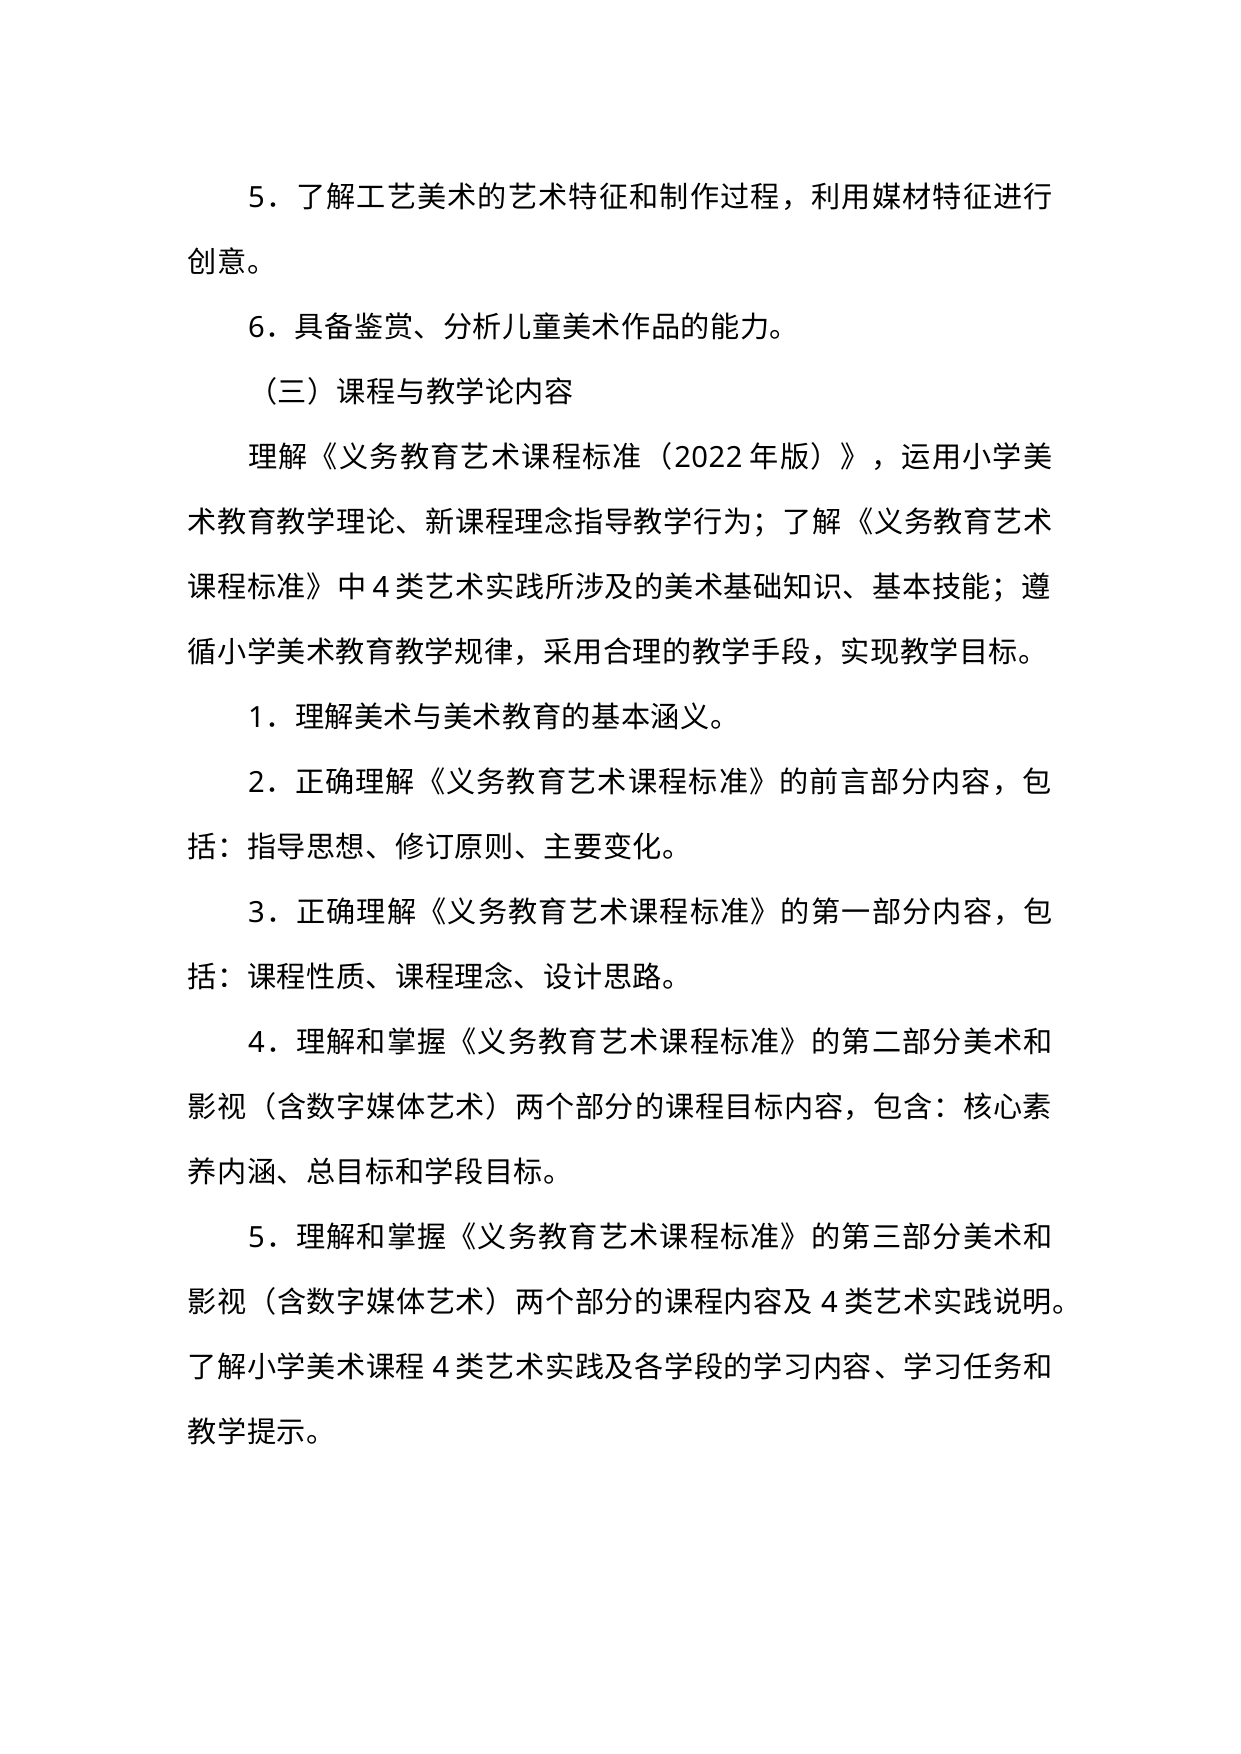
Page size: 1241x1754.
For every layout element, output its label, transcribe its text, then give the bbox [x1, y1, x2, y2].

text 6．具备鉴赏、分析儿童美术作品的能力。 [187, 292, 1053, 357]
text 5．了解工艺美术的艺术特征和制作过程，利用媒材特征进行创意。 [187, 162, 1053, 292]
list 正确理解《义务教育艺术课程标准》的前言部分内容，包括：指导思想、修订原则、主要变化。 [187, 747, 1053, 877]
text 理解《义务教育艺术课程标准（2022年版）》，运用小学美术教育教学理论、新课程理念指导教学行为；了解《义务教育艺术课程标准》中4类艺术实践所涉及的美术基础知识、基本技能；遵循小学美术教育教学规律，采用合理的教学手段，实现教学目标。 [187, 422, 1053, 682]
text 5．理解和掌握《义务教育艺术课程标准》的第三部分美术和影视（含数字媒体艺术）两个部分的课程内容及4类艺术实践说明。了解小学美术课程4类艺术实践及各学段的学习内容、学习任务和教学提示。 [187, 1202, 1053, 1462]
list 理解美术与美术教育的基本涵义。 [187, 682, 1053, 747]
text 4．理解和掌握《义务教育艺术课程标准》的第二部分美术和影视（含数字媒体艺术）两个部分的课程目标内容，包含：核心素养内涵、总目标和学段目标。 [187, 1007, 1053, 1202]
text 3．正确理解《义务教育艺术课程标准》的第一部分内容，包括：课程性质、课程理念、设计思路。 [187, 877, 1053, 1007]
text （三）课程与教学论内容 [187, 357, 1053, 422]
